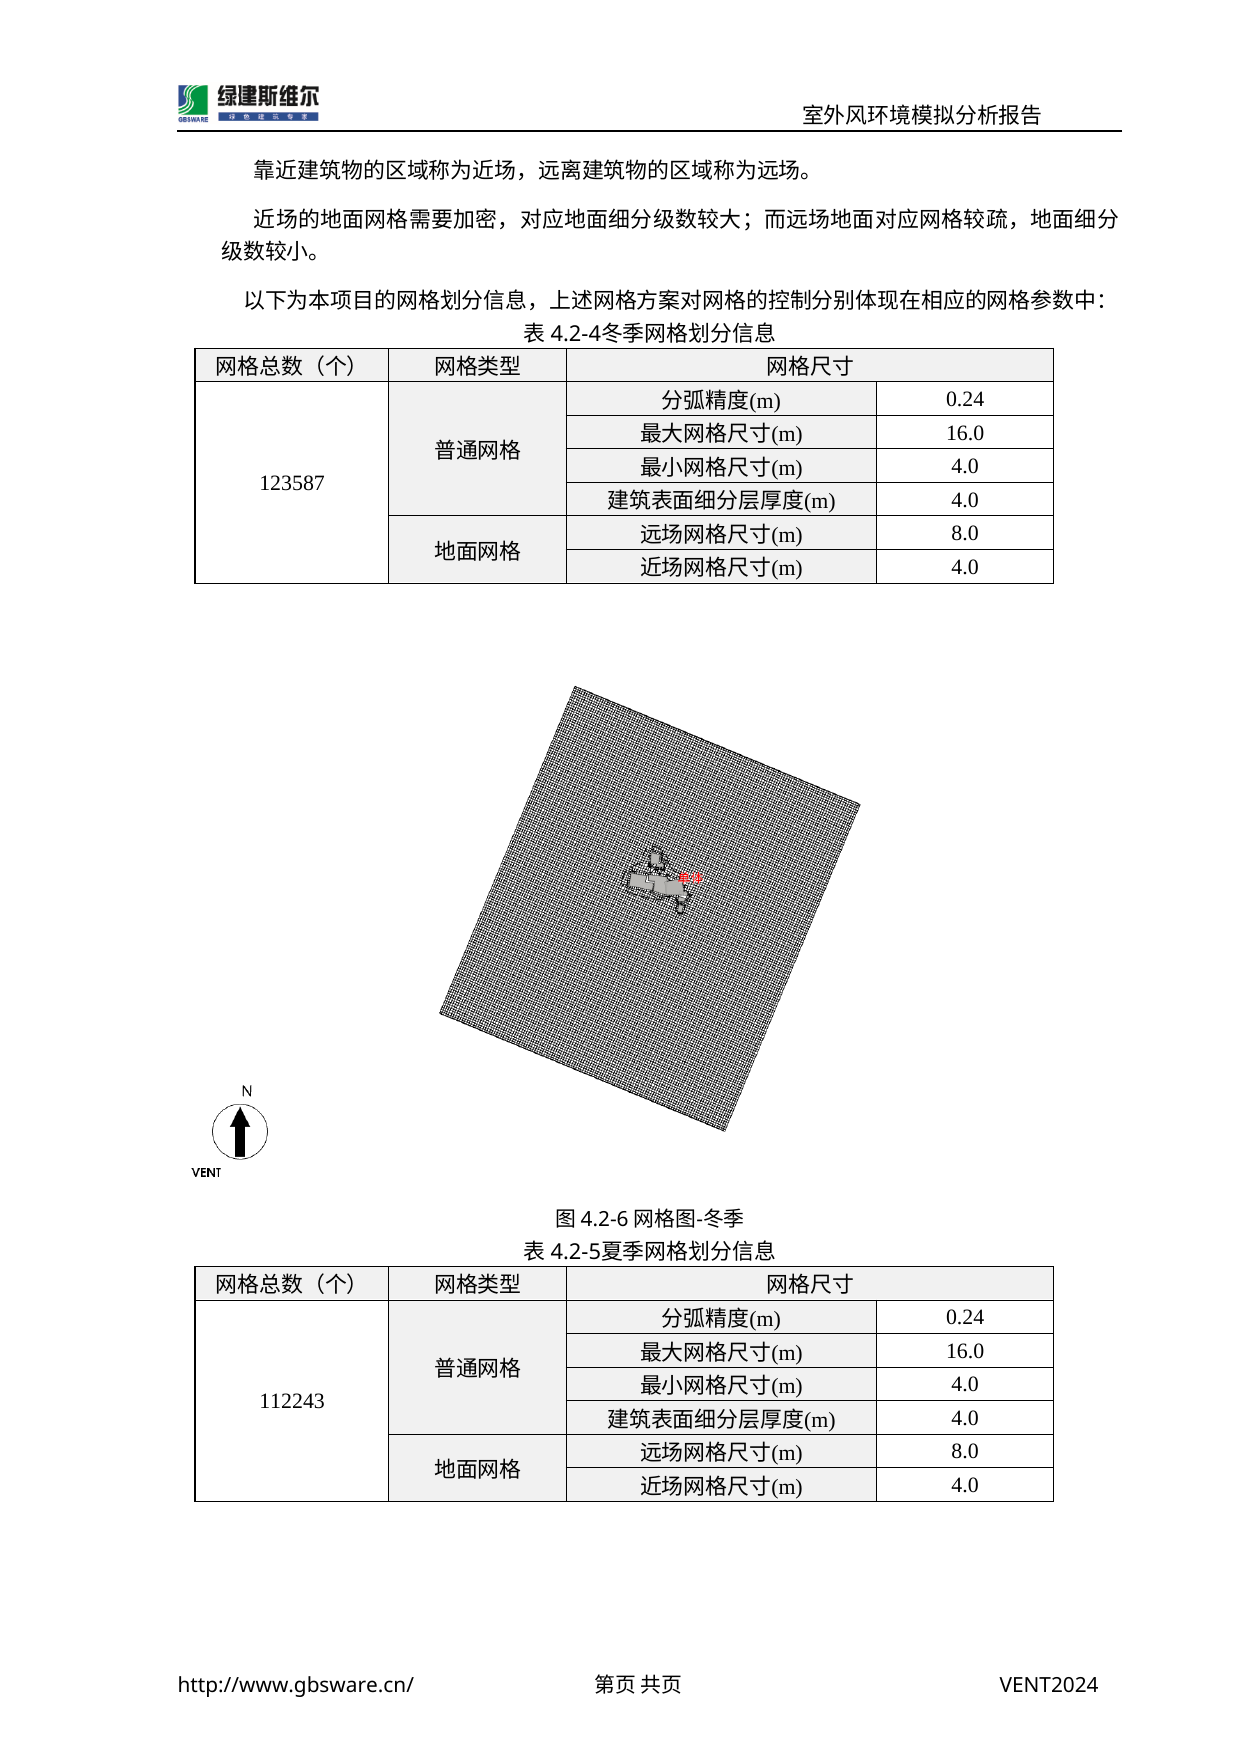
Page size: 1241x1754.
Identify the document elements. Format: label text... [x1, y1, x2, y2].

table_cell 地面网格 [389, 516, 566, 582]
table_cell 普通网格 [389, 1301, 566, 1434]
table_header 网格类型 [389, 1267, 566, 1299]
table_cell 16.0 [877, 1334, 1053, 1367]
table_cell 近场网格尺寸(m) [567, 550, 876, 582]
table_cell 最小网格尺寸(m) [567, 1368, 876, 1400]
table_cell 4.0 [877, 449, 1053, 482]
table_cell 16.0 [877, 416, 1053, 448]
table_cell 0.24 [877, 1301, 1053, 1333]
table_cell 建筑表面细分层厚度(m) [567, 1401, 876, 1434]
table_cell 8.0 [877, 1435, 1053, 1467]
table_cell 分弧精度(m) [567, 382, 876, 415]
table_cell 最大网格尺寸(m) [567, 416, 876, 448]
table_cell 4.0 [877, 1368, 1053, 1400]
table_cell 最小网格尺寸(m) [567, 449, 876, 482]
picture [177, 82, 320, 124]
text 近场的地面网格需要加密，对应地面细分级数较大；而远场地面对应网格较疏，地面细分级数较小。 [221, 201, 1122, 266]
table_cell 4.0 [877, 483, 1053, 515]
table_cell 地面网格 [389, 1435, 566, 1501]
text 靠近建筑物的区域称为近场，远离建筑物的区域称为远场。 [221, 153, 1122, 185]
table_cell 建筑表面细分层厚度(m) [567, 483, 876, 515]
text 以下为本项目的网格划分信息，上述网格方案对网格的控制分别体现在相应的网格参数中： [221, 283, 1122, 315]
table_header 网格尺寸 [567, 1267, 1053, 1299]
table_cell 0.24 [877, 382, 1053, 415]
table_header 网格类型 [389, 349, 566, 381]
picture [184, 630, 1115, 1187]
table_cell 123587 [196, 382, 388, 582]
table_cell 普通网格 [389, 382, 566, 515]
table_cell 近场网格尺寸(m) [567, 1468, 876, 1501]
table_header 网格总数（个） [196, 1267, 388, 1299]
table_cell 分弧精度(m) [567, 1301, 876, 1333]
table_cell 112243 [196, 1301, 388, 1501]
table_cell 4.0 [877, 550, 1053, 582]
table_cell 4.0 [877, 1401, 1053, 1434]
table_header 网格尺寸 [567, 349, 1053, 381]
table_cell 最大网格尺寸(m) [567, 1334, 876, 1367]
table_cell 4.0 [877, 1468, 1053, 1501]
table_cell 远场网格尺寸(m) [567, 516, 876, 549]
table_header 网格总数（个） [196, 349, 388, 381]
table_cell 远场网格尺寸(m) [567, 1435, 876, 1467]
table_cell 8.0 [877, 516, 1053, 549]
